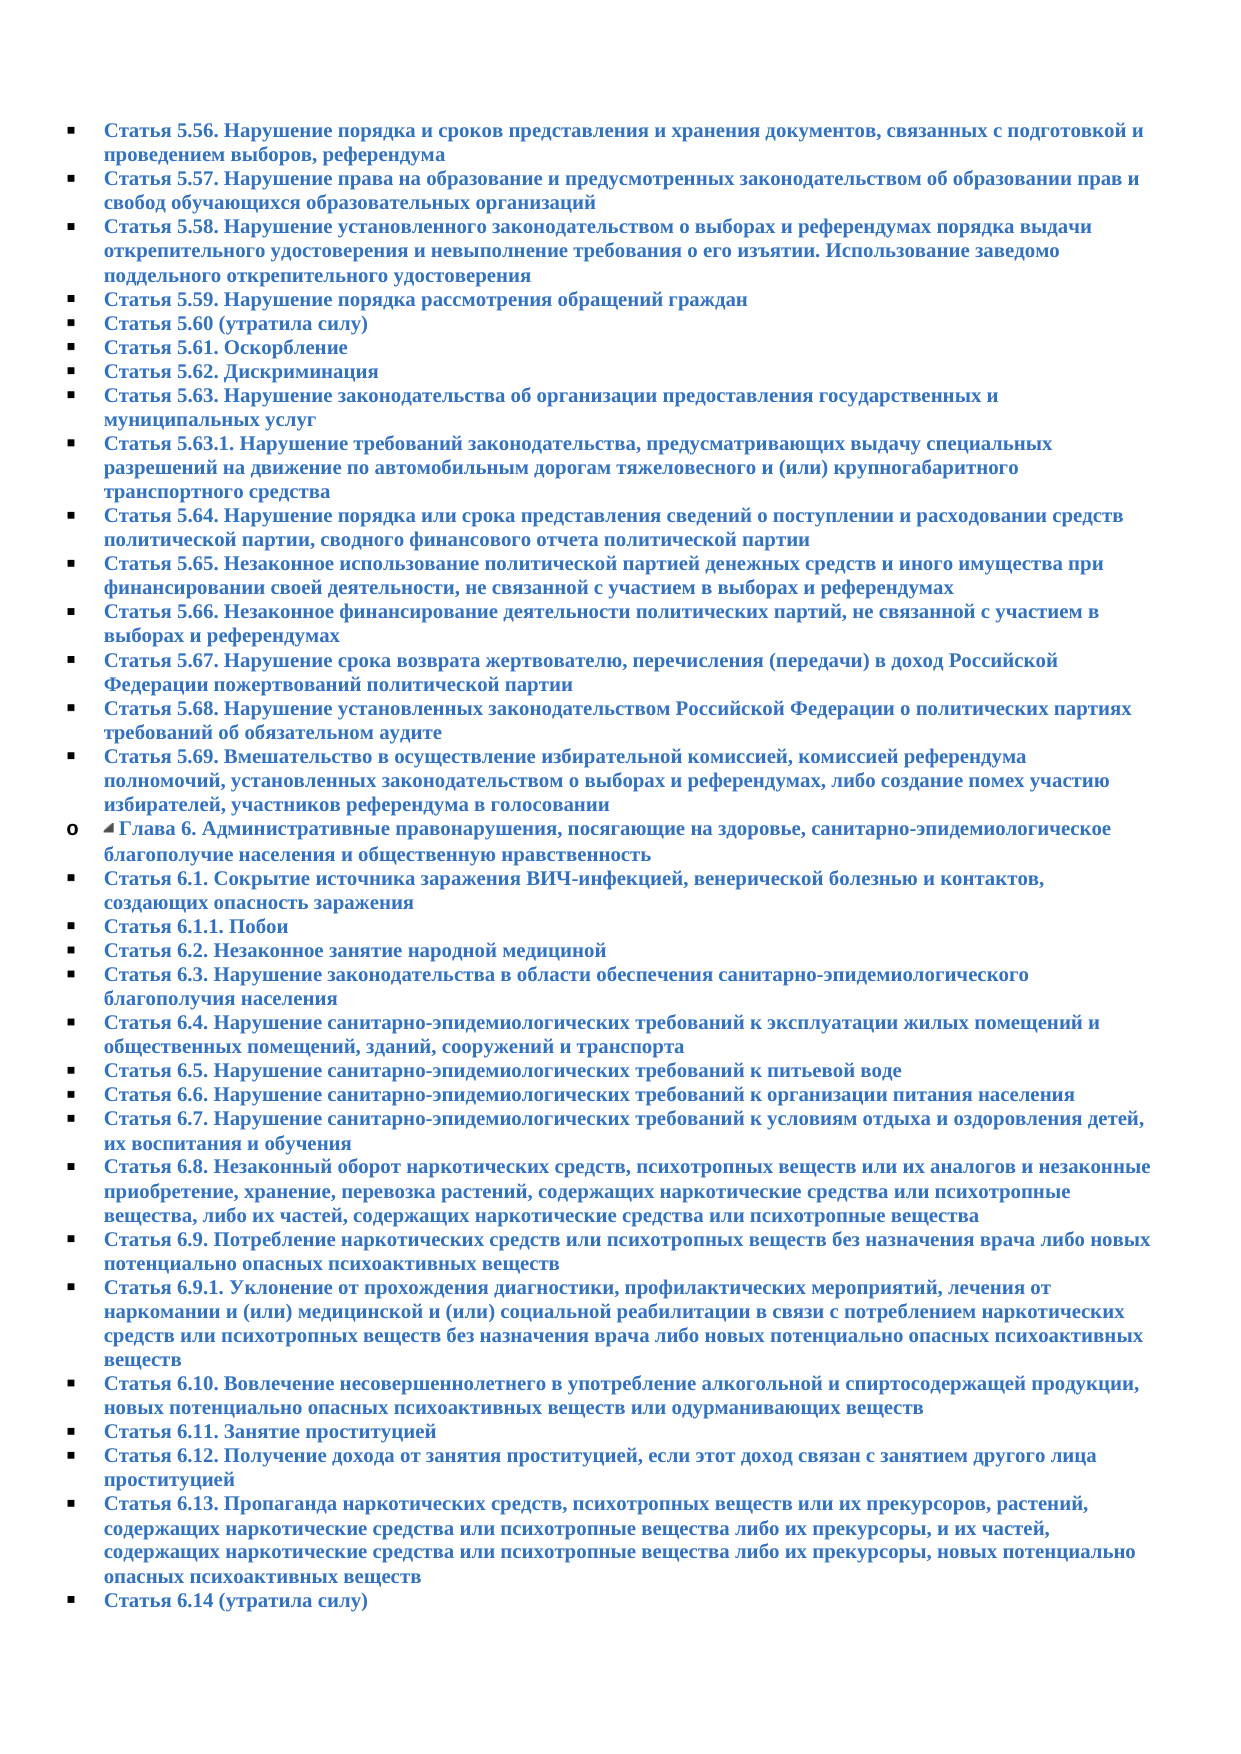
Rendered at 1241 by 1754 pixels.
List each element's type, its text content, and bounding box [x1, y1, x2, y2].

list Статья 5.61. Оскорбление [66, 335, 1152, 359]
list Статья 6.2. Незаконное занятие народной медициной [66, 938, 1152, 962]
list Статья 6.1. Сокрытие источника заражения ВИЧ-инфекцией, венерической болезнью и контактов, создающих опасность заражения [66, 866, 1152, 914]
list Статья 5.65. Незаконное использование политической партией денежных средств и иного имущества при финансировании своей деятельности, не связанной с участием в выборах и референдумах [66, 551, 1152, 599]
list Статья 5.69. Вмешательство в осуществление избирательной комиссией, комиссией референдума полномочий, установленных законодательством о выборах и референдумах, либо создание помех участию избирателей, участников референдума в голосовании [66, 744, 1152, 816]
list Статья 6.4. Нарушение санитарно-эпидемиологических требований к эксплуатации жилых помещений и общественных помещений, зданий, сооружений и транспорта [66, 1010, 1152, 1058]
list Статья 6.7. Нарушение санитарно-эпидемиологических требований к условиям отдыха и оздоровления детей, их воспитания и обучения [66, 1106, 1152, 1154]
list Глава 6. Административные правонарушения, посягающие на здоровье, санитарно-эпидемиологическое благополучие населения и общественную нравственность [66, 816, 1152, 866]
list Статья 6.5. Нарушение санитарно-эпидемиологических требований к питьевой воде [66, 1058, 1152, 1082]
list Статья 6.10. Вовлечение несовершеннолетнего в употребление алкогольной и спиртосодержащей продукции, новых потенциально опасных психоактивных веществ или одурманивающих веществ [66, 1371, 1152, 1419]
list Статья 6.6. Нарушение санитарно-эпидемиологических требований к организации питания населения [66, 1082, 1152, 1106]
list Статья 6.11. Занятие проституцией [66, 1419, 1152, 1443]
list Статья 5.68. Нарушение установленных законодательством Российской Федерации о политических партиях требований об обязательном аудите [66, 696, 1152, 744]
list Статья 6.3. Нарушение законодательства в области обеспечения санитарно-эпидемиологического благополучия населения [66, 962, 1152, 1010]
list Статья 5.63. Нарушение законодательства об организации предоставления государственных и муниципальных услуг [66, 383, 1152, 431]
list Статья 5.57. Нарушение права на образование и предусмотренных законодательством об образовании прав и свобод обучающихся образовательных организаций [66, 166, 1152, 214]
list Статья 6.14 (утратила силу) [66, 1588, 1152, 1612]
list Статья 5.66. Незаконное финансирование деятельности политических партий, не связанной с участием в выборах и референдумах [66, 599, 1152, 647]
list Статья 5.67. Нарушение срока возврата жертвователю, перечисления (передачи) в доход Российской Федерации пожертвований политической партии [66, 647, 1152, 696]
list Статья 6.9. Потребление наркотических средств или психотропных веществ без назначения врача либо новых потенциально опасных психоактивных веществ [66, 1227, 1152, 1275]
list Статья 5.63.1. Нарушение требований законодательства, предусматривающих выдачу специальных разрешений на движение по автомобильным дорогам тяжеловесного и (или) крупногабаритного транспортного средства [66, 431, 1152, 503]
list Статья 5.59. Нарушение порядка рассмотрения обращений граждан [66, 287, 1152, 311]
list Статья 5.60 (утратила силу) [66, 311, 1152, 335]
list Статья 6.1.1. Побои [66, 914, 1152, 938]
picture [103, 823, 114, 836]
list Статья 6.12. Получение дохода от занятия проституцией, если этот доход связан с занятием другого лица проституцией [66, 1443, 1152, 1491]
list Статья 6.9.1. Уклонение от прохождения диагностики, профилактических мероприятий, лечения от наркомании и (или) медицинской и (или) социальной реабилитации в связи с потреблением наркотических средств или психотропных веществ без назначения врача либо новых потенциально опасных психоактивных веществ [66, 1275, 1152, 1371]
list Статья 5.64. Нарушение порядка или срока представления сведений о поступлении и расходовании средств политической партии, сводного финансового отчета политической партии [66, 503, 1152, 551]
list Статья 5.62. Дискриминация [66, 359, 1152, 383]
list Статья 6.13. Пропаганда наркотических средств, психотропных веществ или их прекурсоров, растений, содержащих наркотические средства или психотропные вещества либо их прекурсоры, и их частей, содержащих наркотические средства или психотропные вещества либо их прекурсоры, новых потенциально опасных психоактивных веществ [66, 1491, 1152, 1588]
list Статья 6.8. Незаконный оборот наркотических средств, психотропных веществ или их аналогов и незаконные приобретение, хранение, перевозка растений, содержащих наркотические средства или психотропные вещества, либо их частей, содержащих наркотические средства или психотропные вещества [66, 1154, 1152, 1227]
list Статья 5.58. Нарушение установленного законодательством о выборах и референдумах порядка выдачи открепительного удостоверения и невыполнение требования о его изъятии. Использование заведомо поддельного открепительного удостоверения [66, 214, 1152, 287]
list Статья 5.56. Нарушение порядка и сроков представления и хранения документов, связанных с подготовкой и проведением выборов, референдума [66, 118, 1152, 166]
